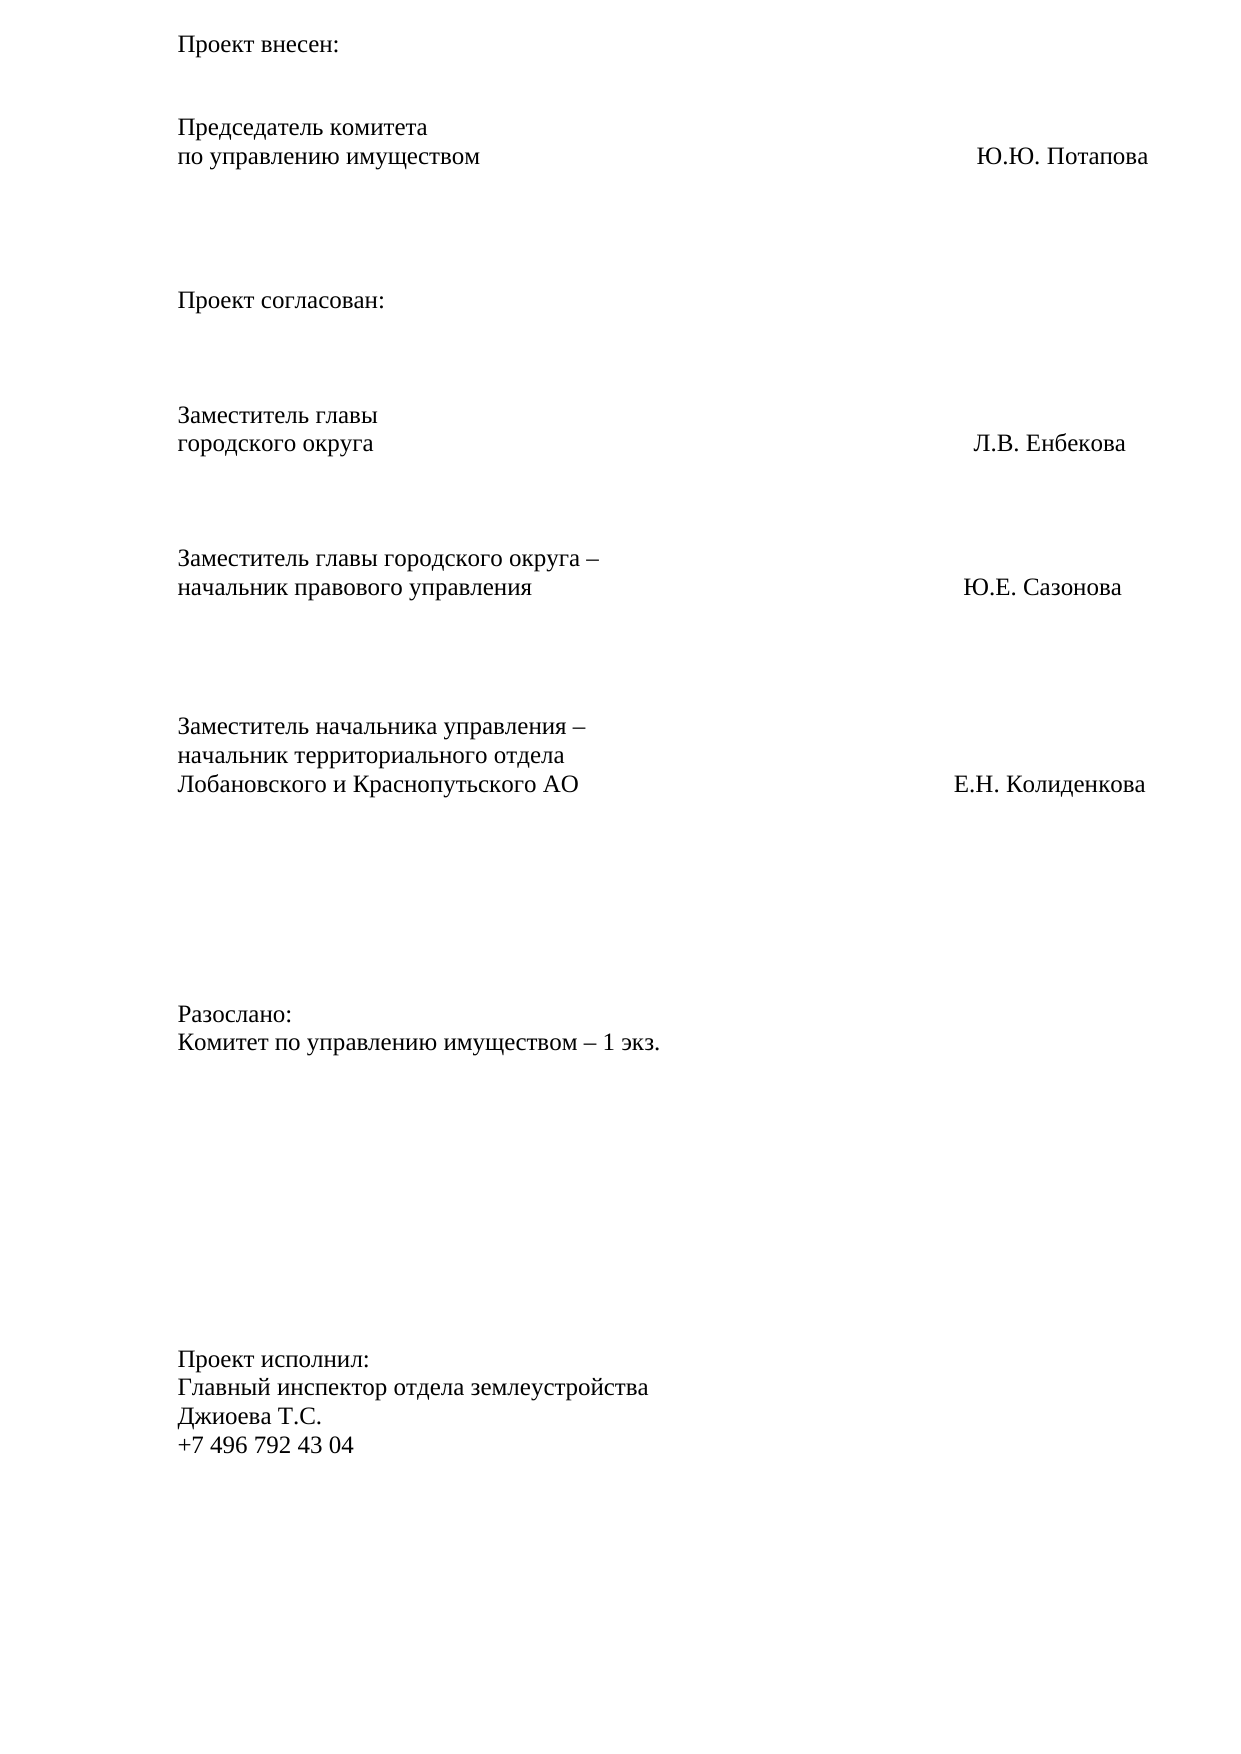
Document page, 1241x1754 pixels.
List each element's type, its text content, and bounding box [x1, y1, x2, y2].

text начальник территориального отдела [177, 740, 1152, 769]
text Комитет по управлению имуществом – 1 экз. [177, 1027, 1152, 1056]
text +7 496 792 43 04 [177, 1430, 1152, 1459]
text по управлению имуществом Ю.Ю. Потапова [177, 141, 1152, 198]
text Джиоева Т.С. [177, 1401, 1152, 1430]
text Проект исполнил: [177, 1344, 1152, 1372]
text Председатель комитета [177, 112, 1152, 141]
text Заместитель главы [177, 400, 1152, 428]
text Проект согласован: [177, 285, 1152, 313]
text Главный инспектор отдела землеустройства [177, 1372, 1152, 1401]
text Заместитель главы городского округа – [177, 543, 1152, 572]
text начальник правового управления Ю.Е. Сазонова [177, 572, 1152, 630]
text Проект внесен: [177, 29, 1152, 58]
text Разослано: [177, 999, 1152, 1027]
text городского округа Л.В. Енбекова [177, 428, 1152, 457]
text Лобановского и Краснопутьского АО Е.Н. Колиденкова [177, 769, 1152, 797]
text Заместитель начальника управления – [177, 711, 1152, 740]
